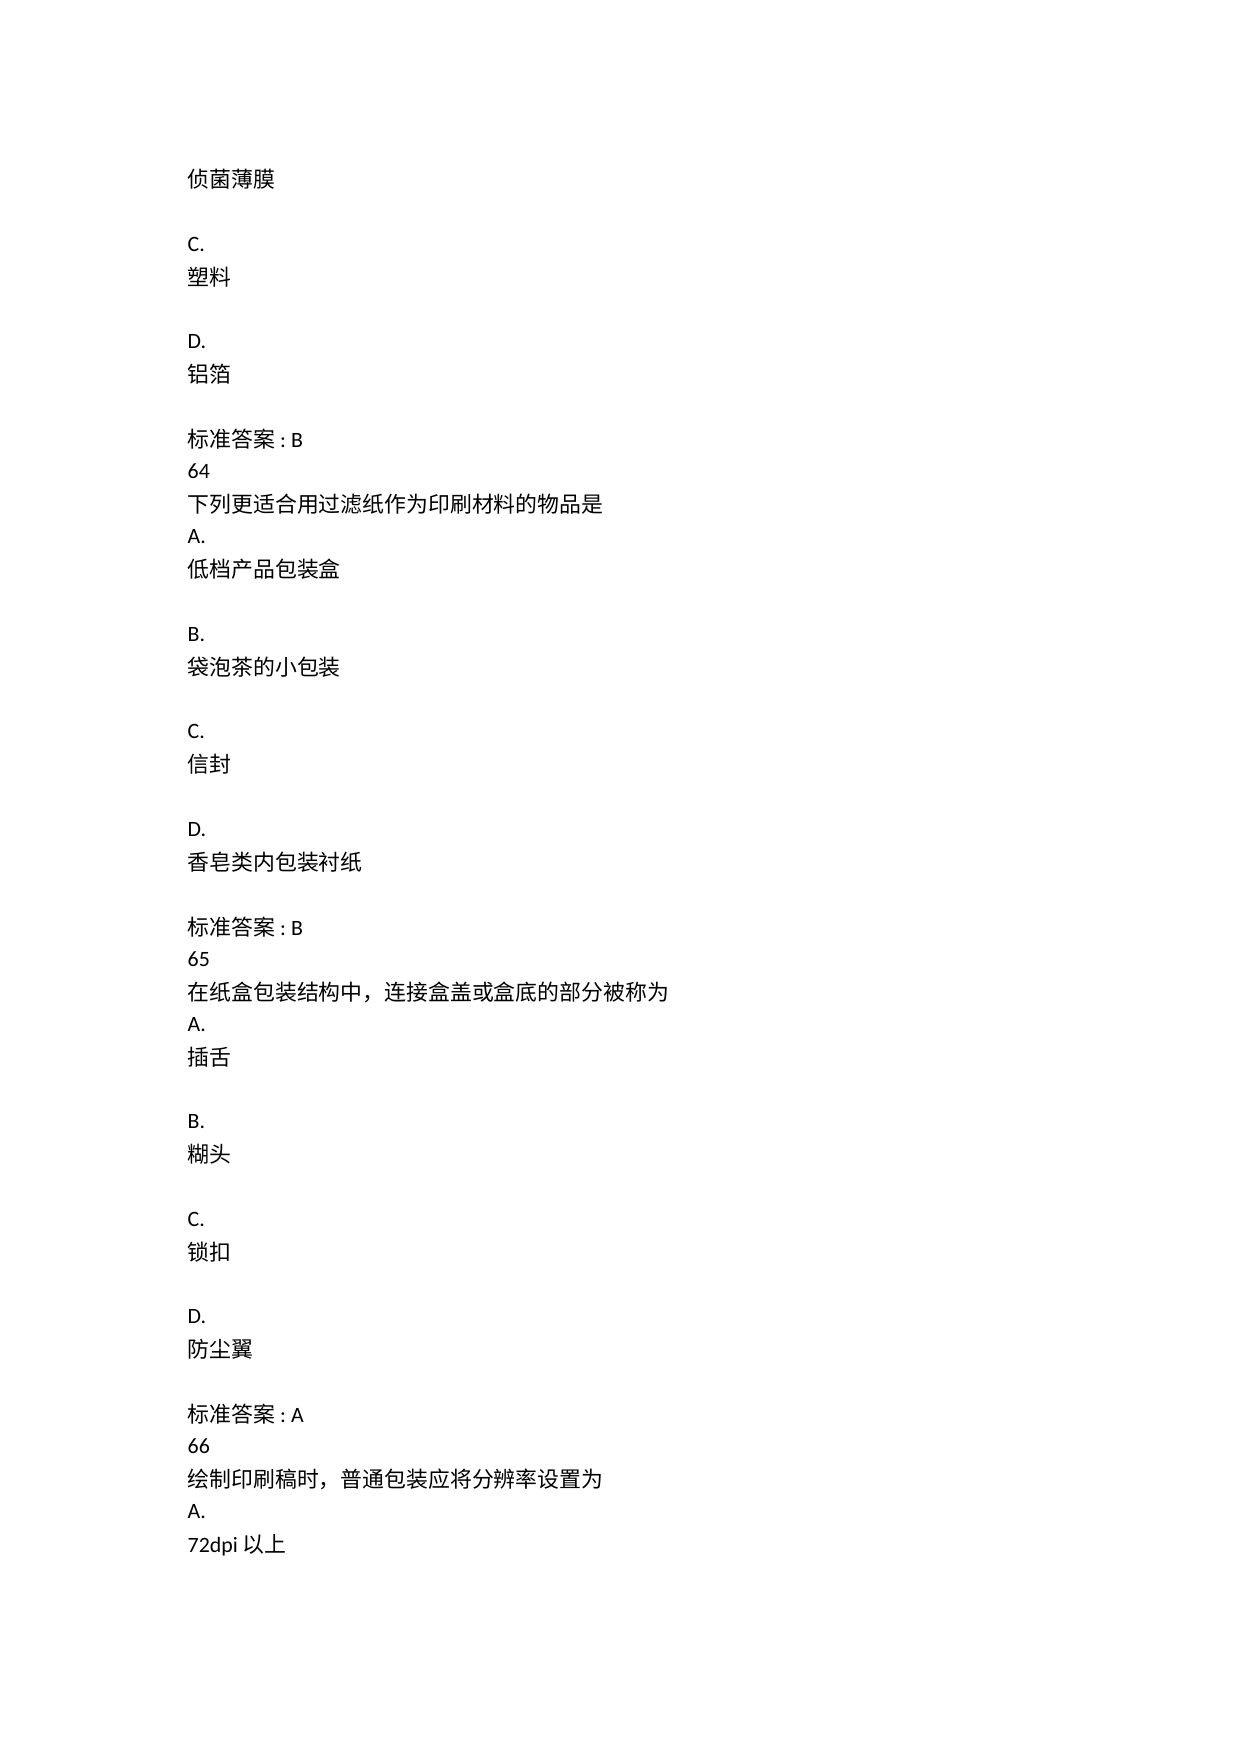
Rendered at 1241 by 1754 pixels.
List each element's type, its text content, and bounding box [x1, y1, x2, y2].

text D. [187, 1299, 1053, 1332]
text A. [187, 519, 1053, 552]
text 塑料 [187, 259, 1053, 292]
text 在纸盒包装结构中，连接盒盖或盒底的部分被称为 [187, 974, 1053, 1007]
text 66 [187, 1429, 1053, 1462]
text D. [187, 324, 1053, 357]
text 72dpi以上 [187, 1527, 1053, 1559]
text 插舌 [187, 1039, 1053, 1072]
text 侦菌薄膜 [187, 162, 1053, 194]
text A. [187, 1007, 1053, 1039]
text A. [187, 1494, 1053, 1527]
text 袋泡茶的小包装 [187, 649, 1053, 682]
text D. [187, 812, 1053, 844]
text 64 [187, 454, 1053, 487]
text 信封 [187, 747, 1053, 779]
text 糊头 [187, 1137, 1053, 1169]
text 下列更适合用过滤纸作为印刷材料的物品是 [187, 487, 1053, 519]
text C. [187, 227, 1053, 259]
text 65 [187, 942, 1053, 974]
text 标准答案 : B [187, 909, 1053, 942]
text B. [187, 617, 1053, 649]
text 防尘翼 [187, 1332, 1053, 1364]
text 标准答案 : A [187, 1397, 1053, 1429]
text B. [187, 1104, 1053, 1137]
text 低档产品包装盒 [187, 552, 1053, 584]
text 铝箔 [187, 357, 1053, 389]
text C. [187, 1202, 1053, 1234]
text 锁扣 [187, 1234, 1053, 1267]
text C. [187, 714, 1053, 747]
text 标准答案 : B [187, 422, 1053, 454]
text 绘制印刷稿时，普通包装应将分辨率设置为 [187, 1462, 1053, 1494]
text 香皂类内包装衬纸 [187, 844, 1053, 877]
